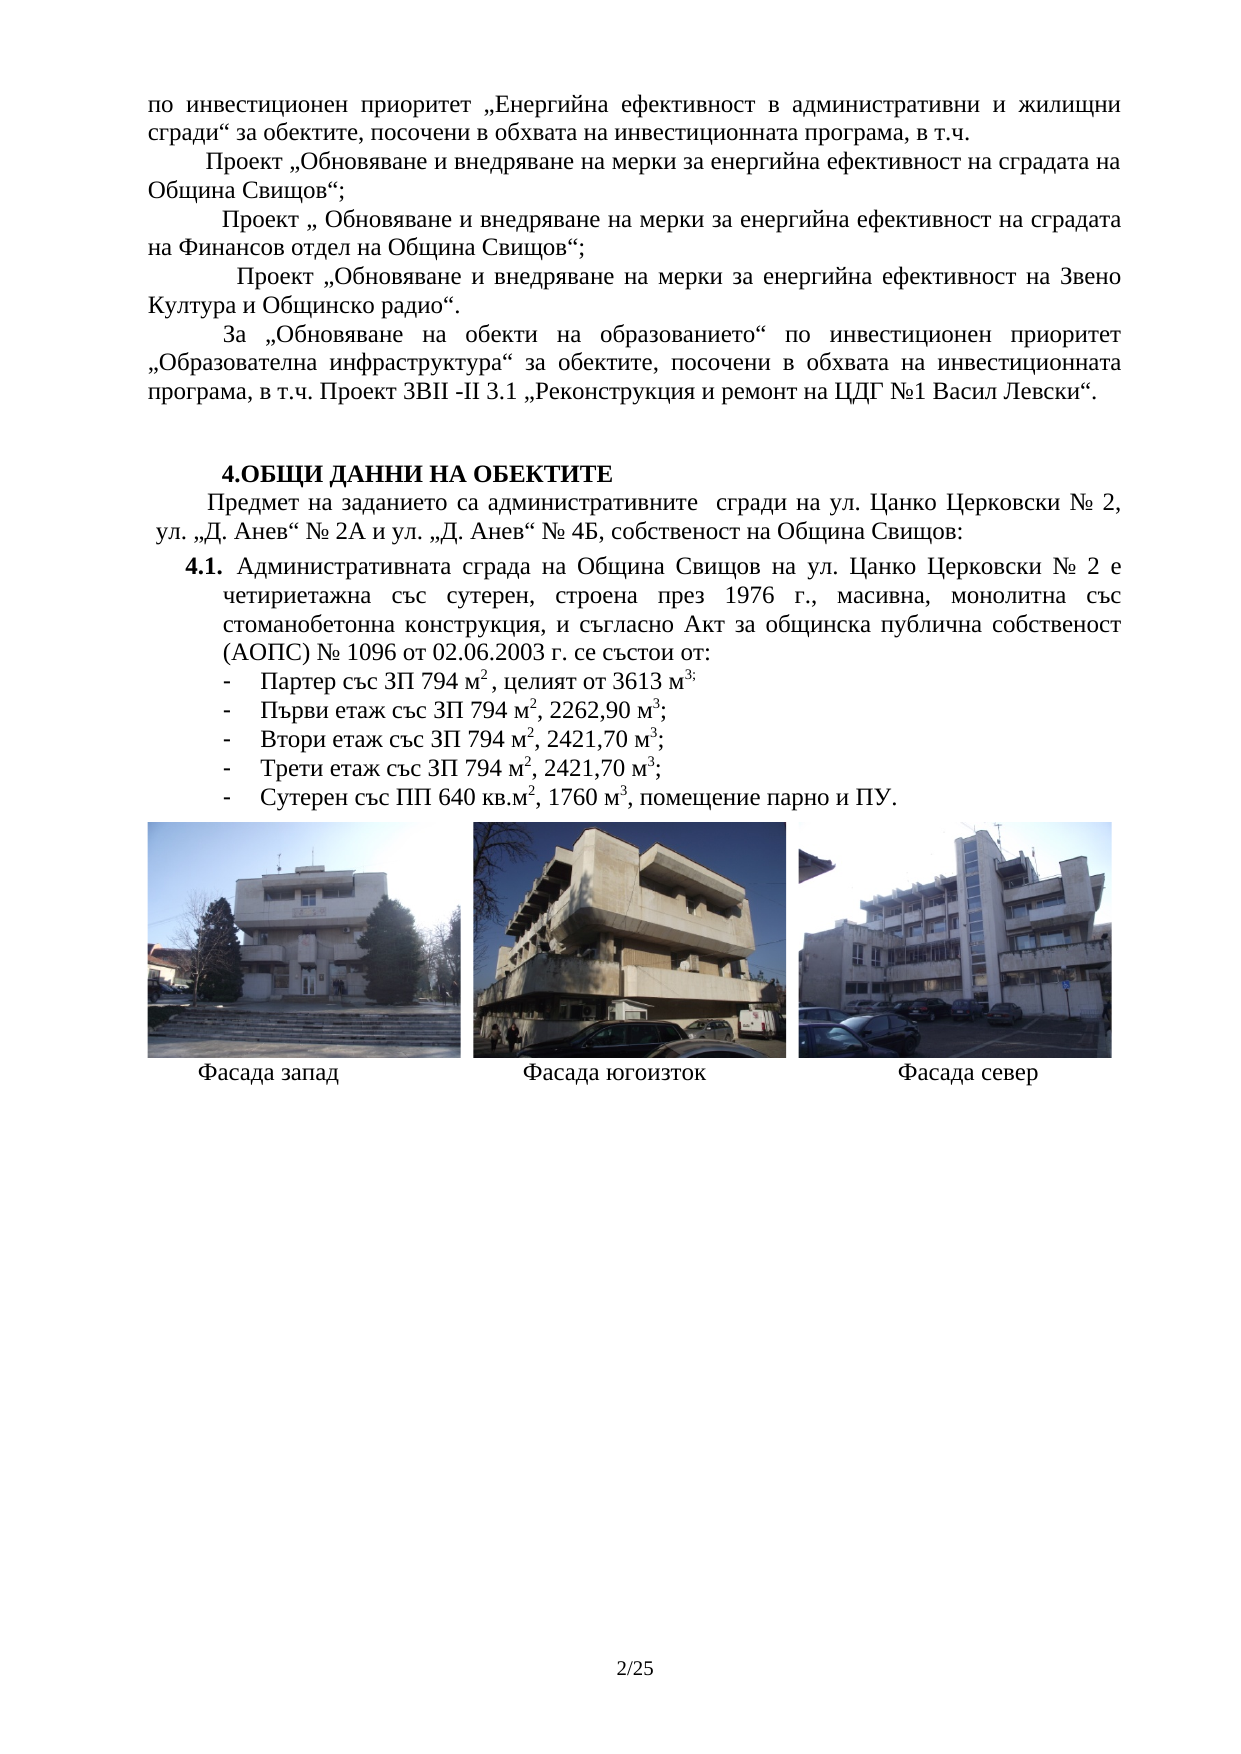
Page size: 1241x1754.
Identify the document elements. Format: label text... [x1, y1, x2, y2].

text За „Обновяване на обекти на образованието“ по инвестиционен приоритет „Образователна инфраструктура“ за обектите, посочени в обхвата на инвестиционната програма, в т.ч. Проект 3ВII -II 3.1 „Реконструкция и ремонт на ЦДГ №1 Васил Левски“. [148, 319, 1122, 405]
list Сутерен със ПП 640 кв.м2, 1760 м3, помещение парно и ПУ. [223, 782, 1122, 810]
list Втори етаж със ЗП 794 м2, 2421,70 м3; [223, 724, 1122, 753]
list Административната сграда на Община Свищов на ул. Цанко Церковски № 2 е четириетажна със сутерен, строена през 1976 г., масивна, монолитна със стоманобетонна конструкция, и съгласно Акт за общинска публична собственост (АОПС) № 1096 от 02.06.2003 г. се състои от: [185, 551, 1122, 666]
text Предмет на заданието са административните сгради на ул. Цанко Церковски № 2, ул. „Д. Анев“ № 2А и ул. „Д. Анев“ № 4Б, собственост на Община Свищов: [156, 487, 1122, 545]
text Проект „ Обновяване и внедряване на мерки за енергийна ефективност на сградата на Финансов отдел на Община Свищов“; [148, 204, 1122, 261]
text 4.ОБЩИ ДАННИ НА ОБЕКТИТЕ [148, 459, 1122, 487]
list Първи етаж със ЗП 794 м2, 2262,90 м3; [223, 695, 1122, 724]
picture [147, 822, 461, 1058]
list Трети етаж със ЗП 794 м2, 2421,70 м3; [223, 753, 1122, 782]
list Партер със ЗП 794 м2 , целият от 3613 м3; [223, 666, 1122, 695]
text Проект „Обновяване и внедряване на мерки за енергийна ефективност на сградата на Община Свищов“; [148, 146, 1122, 204]
picture [473, 822, 787, 1058]
text Проект „Обновяване и внедряване на мерки за енергийна ефективност на Звено Култура и Общинско радио“. [148, 261, 1122, 319]
picture [798, 822, 1112, 1058]
text Фасада запад Фасада югоизток Фасада север [148, 1057, 1122, 1086]
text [148, 89, 1122, 146]
